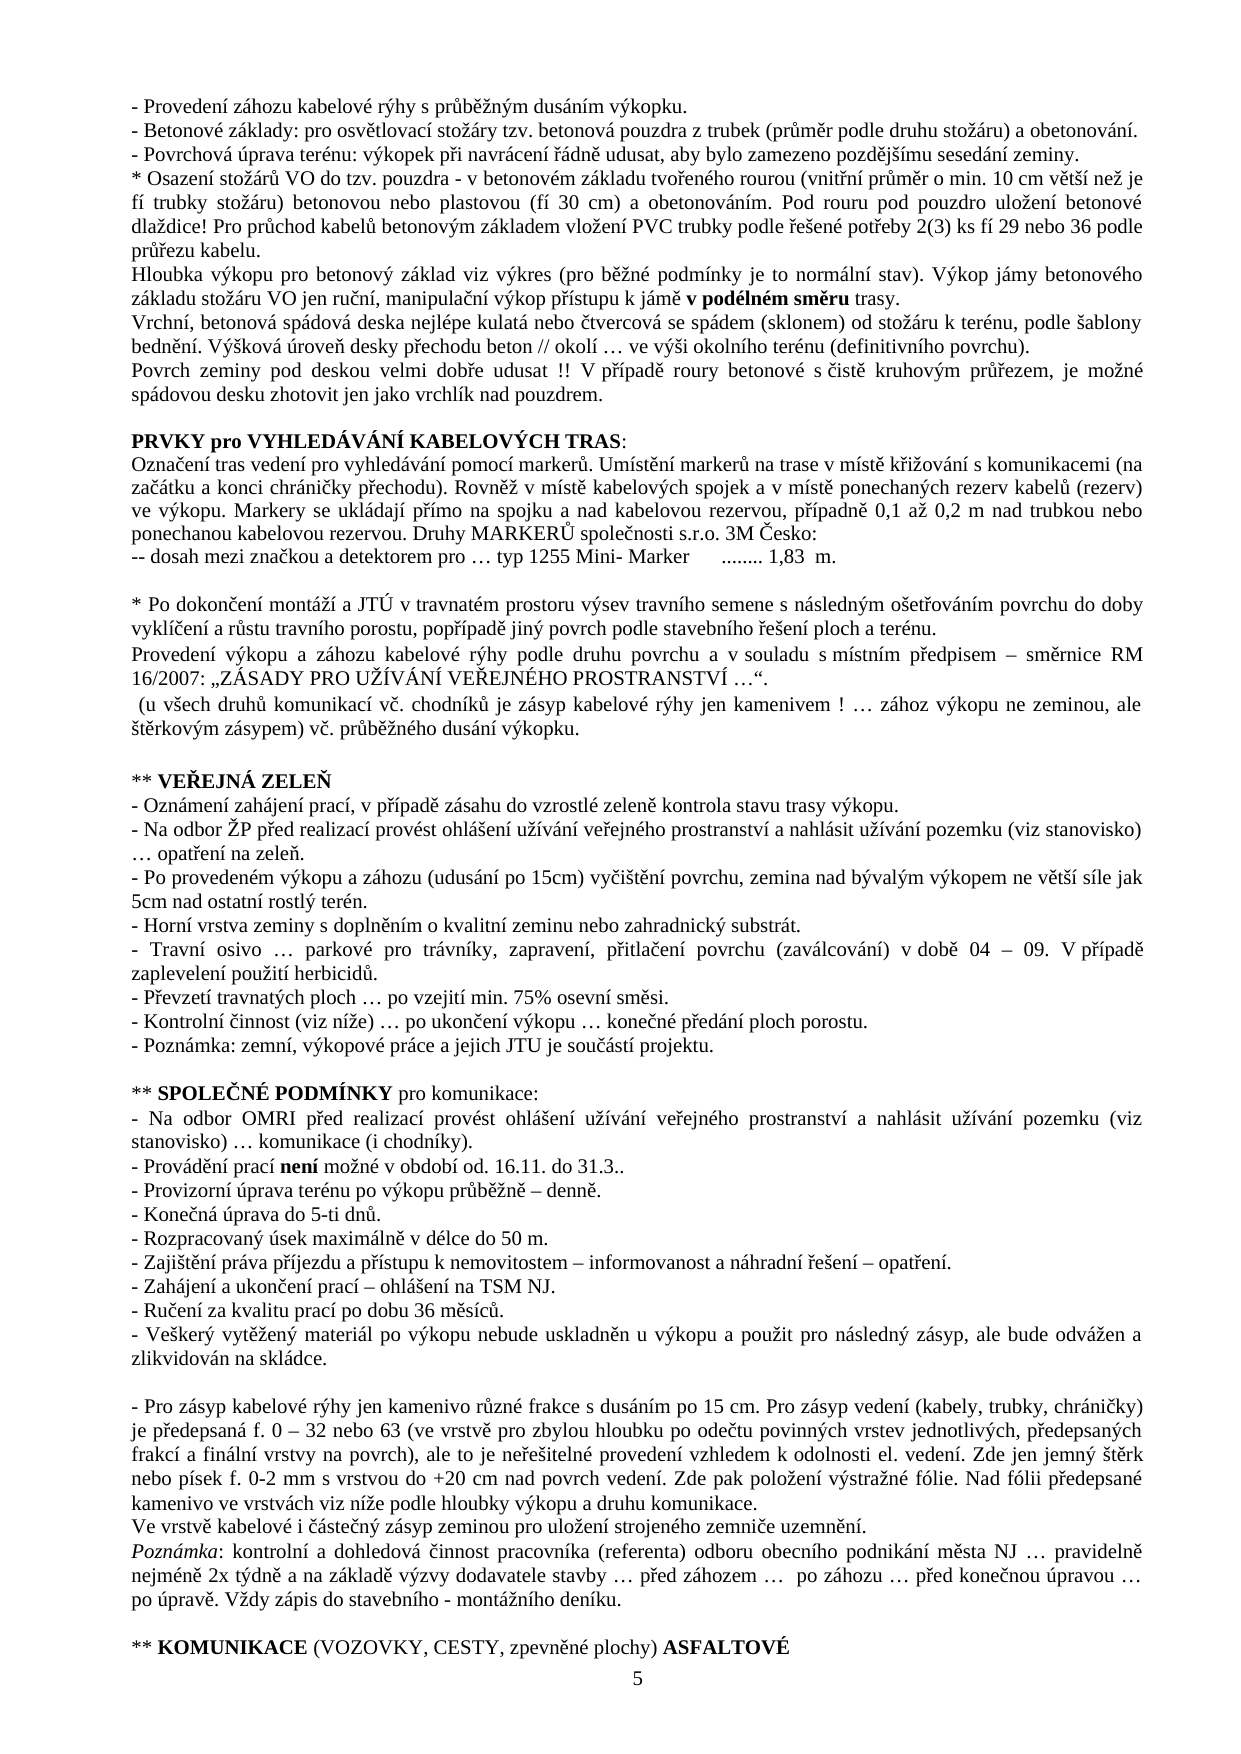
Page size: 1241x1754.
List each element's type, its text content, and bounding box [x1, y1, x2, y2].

text - Na odbor ŽP před realizací provést ohlášení užívání veřejného prostranství a nahlásit užívání pozemku (viz stanovisko) … opatření na zeleň. [131, 817, 1144, 865]
text - Zahájení a ukončení prací – ohlášení na TSM NJ. [131, 1274, 1144, 1298]
text Povrch zeminy pod deskou velmi dobře udusat !! V případě roury betonové s čistě kruhovým průřezem, je možné spádovou desku zhotovit jen jako vrchlík nad pouzdrem. [131, 358, 1144, 406]
text - Horní vrstva zeminy s doplněním o kvalitní zeminu nebo zahradnický substrát. [131, 913, 1144, 937]
text - Betonové základy: pro osvětlovací stožáry tzv. betonová pouzdra z trubek (průměr podle druhu stožáru) a obetonování. [131, 118, 1144, 142]
text ** VEŘEJNÁ ZELEŇ [131, 768, 1144, 793]
text - Pro zásyp kabelové rýhy jen kamenivo různé frakce s dusáním po . Pro zásyp vedení (kabely, trubky, chráničky) je předepsaná f. 0 – 32 nebo 63 (ve vrstvě pro zbylou hloubku po odečtu povinných vrstev jednotlivých, předepsaných frakcí a finální vrstvy na povrch), ale to je neřešitelné provedení vzhledem k odolnosti el. vedení. Zde jen jemný štěrk nebo písek f. 0- s vrstvou do + nad povrch vedení. Zde pak položení výstražné fólie. Nad fólii předepsané kamenivo ve vrstvách viz níže podle hloubky výkopu a druhu komunikace. [131, 1394, 1144, 1514]
text - Povrchová úprava terénu: výkopek při navrácení řádně udusat, aby bylo zamezeno pozdějšímu sesedání zeminy. [131, 142, 1144, 166]
text - Provedení záhozu kabelové rýhy s průběžným dusáním výkopku. [131, 94, 1144, 118]
text Označení tras vedení pro vyhledávání pomocí markerů. Umístění markerů na trase v místě křižování s komunikacemi (na začátku a konci chráničky přechodu). Rovněž v místě kabelových spojek a v místě ponechaných rezerv kabelů (rezerv) ve výkopu. Markery se ukládají přímo na spojku a nad kabelovou rezervou, případně 0,1 až nad trubkou nebo ponechanou kabelovou rezervou. Druhy MARKERŮ společnosti s.r.o. 3M Česko: [131, 453, 1144, 545]
text - Na odbor OMRI před realizací provést ohlášení užívání veřejného prostranství a nahlásit užívání pozemku (viz stanovisko) … komunikace (i chodníky). [131, 1105, 1144, 1153]
text ** SPOLEČNÉ PODMÍNKY pro komunikace: [131, 1081, 1144, 1105]
text - Převzetí travnatých ploch … po vzejití min. 75% osevní směsi. [131, 985, 1144, 1009]
text Hloubka výkopu pro betonový základ viz výkres (pro běžné podmínky je to normální stav). Výkop jámy betonového základu stožáru VO jen ruční, manipulační výkop přístupu k jámě v podélném směru trasy. [131, 262, 1144, 310]
text * Po dokončení montáží a JTÚ v travnatém prostoru výsev travního semene s následným ošetřováním povrchu do doby vyklíčení a růstu travního porostu, popřípadě jiný povrch podle stavebního řešení ploch a terénu. [131, 592, 1144, 640]
text Provedení výkopu a záhozu kabelové rýhy podle druhu povrchu a v souladu s místním předpisem – směrnice RM 16/2007: „ZÁSADY PRO UŽÍVÁNÍ VEŘEJNÉHO PROSTRANSTVÍ …“. [131, 642, 1144, 690]
text - Rozpracovaný úsek maximálně v délce do . [131, 1226, 1144, 1250]
text - Veškerý vytěžený materiál po výkopu nebude uskladněn u výkopu a použit pro následný zásyp, ale bude odvážen a zlikvidován na skládce. [131, 1322, 1144, 1370]
text -- dosah mezi značkou a detektorem pro … typ 1255 Mini- Marker ........ 1,83 m. [131, 545, 1144, 568]
text Poznámka: kontrolní a dohledová činnost pracovníka (referenta) odboru obecního podnikání města NJ … pravidelně nejméně 2x týdně a na základě výzvy dodavatele stavby … před záhozem … po záhozu … před konečnou úpravou … po úpravě. Vždy zápis do stavebního - montážního deníku. [131, 1538, 1144, 1611]
text - Konečná úprava do 5-ti dnů. [131, 1202, 1144, 1226]
text - Provádění prací není možné v období od. 16.11. do 31.3.. [131, 1153, 1144, 1178]
text - Ručení za kvalitu prací po dobu 36 měsíců. [131, 1298, 1144, 1322]
text Vrchní, betonová spádová deska nejlépe kulatá nebo čtvercová se spádem (sklonem) od stožáru k terénu, podle šablony bednění. Výšková úroveň desky přechodu beton // okolí … ve výši okolního terénu (definitivního povrchu). [131, 310, 1144, 358]
text - Poznámka: zemní, výkopové práce a jejich JTU je součástí projektu. [131, 1033, 1144, 1057]
text ** KOMUNIKACE (VOZOVKY, CESTY, zpevněné plochy) ASFALTOVÉ [131, 1635, 1144, 1659]
text Ve vrstvě kabelové i částečný zásyp zeminou pro uložení strojeného zemniče uzemnění. [131, 1514, 1144, 1538]
text (u všech druhů komunikací vč. chodníků je zásyp kabelové rýhy jen kamenivem ! … zához výkopu ne zeminou, ale štěrkovým zásypem) vč. průběžného dusání výkopku. [131, 692, 1144, 740]
text * Osazení stožárů VO do tzv. pouzdra - v betonovém základu tvořeného rourou (vnitřní průměr o min. větší než je fí trubky stožáru) betonovou nebo plastovou (fí ) a obetonováním. Pod rouru pod pouzdro uložení betonové dlaždice! Pro průchod kabelů betonovým základem vložení PVC trubky podle řešené potřeby 2(3) ks fí 29 nebo 36 podle průřezu kabelu. [131, 166, 1144, 262]
text - Provizorní úprava terénu po výkopu průběžně – denně. [131, 1178, 1144, 1202]
text PRVKY pro VYHLEDÁVÁNÍ KABELOVÝCH TRAS: [131, 431, 1144, 453]
text - Oznámení zahájení prací, v případě zásahu do vzrostlé zeleně kontrola stavu trasy výkopu. [131, 793, 1144, 817]
text - Zajištění práva příjezdu a přístupu k nemovitostem – informovanost a náhradní řešení – opatření. [131, 1250, 1144, 1274]
text - Kontrolní činnost (viz níže) … po ukončení výkopu … konečné předání ploch porostu. [131, 1009, 1144, 1033]
text - Po provedeném výkopu a záhozu (udusání po 15cm) vyčištění povrchu, zemina nad bývalým výkopem ne větší síle jak 5cm nad ostatní rostlý terén. [131, 865, 1144, 913]
text - Travní osivo … parkové pro trávníky, zapravení, přitlačení povrchu (zaválcování) v době 04 – 09. V případě zaplevelení použití herbicidů. [131, 937, 1144, 985]
